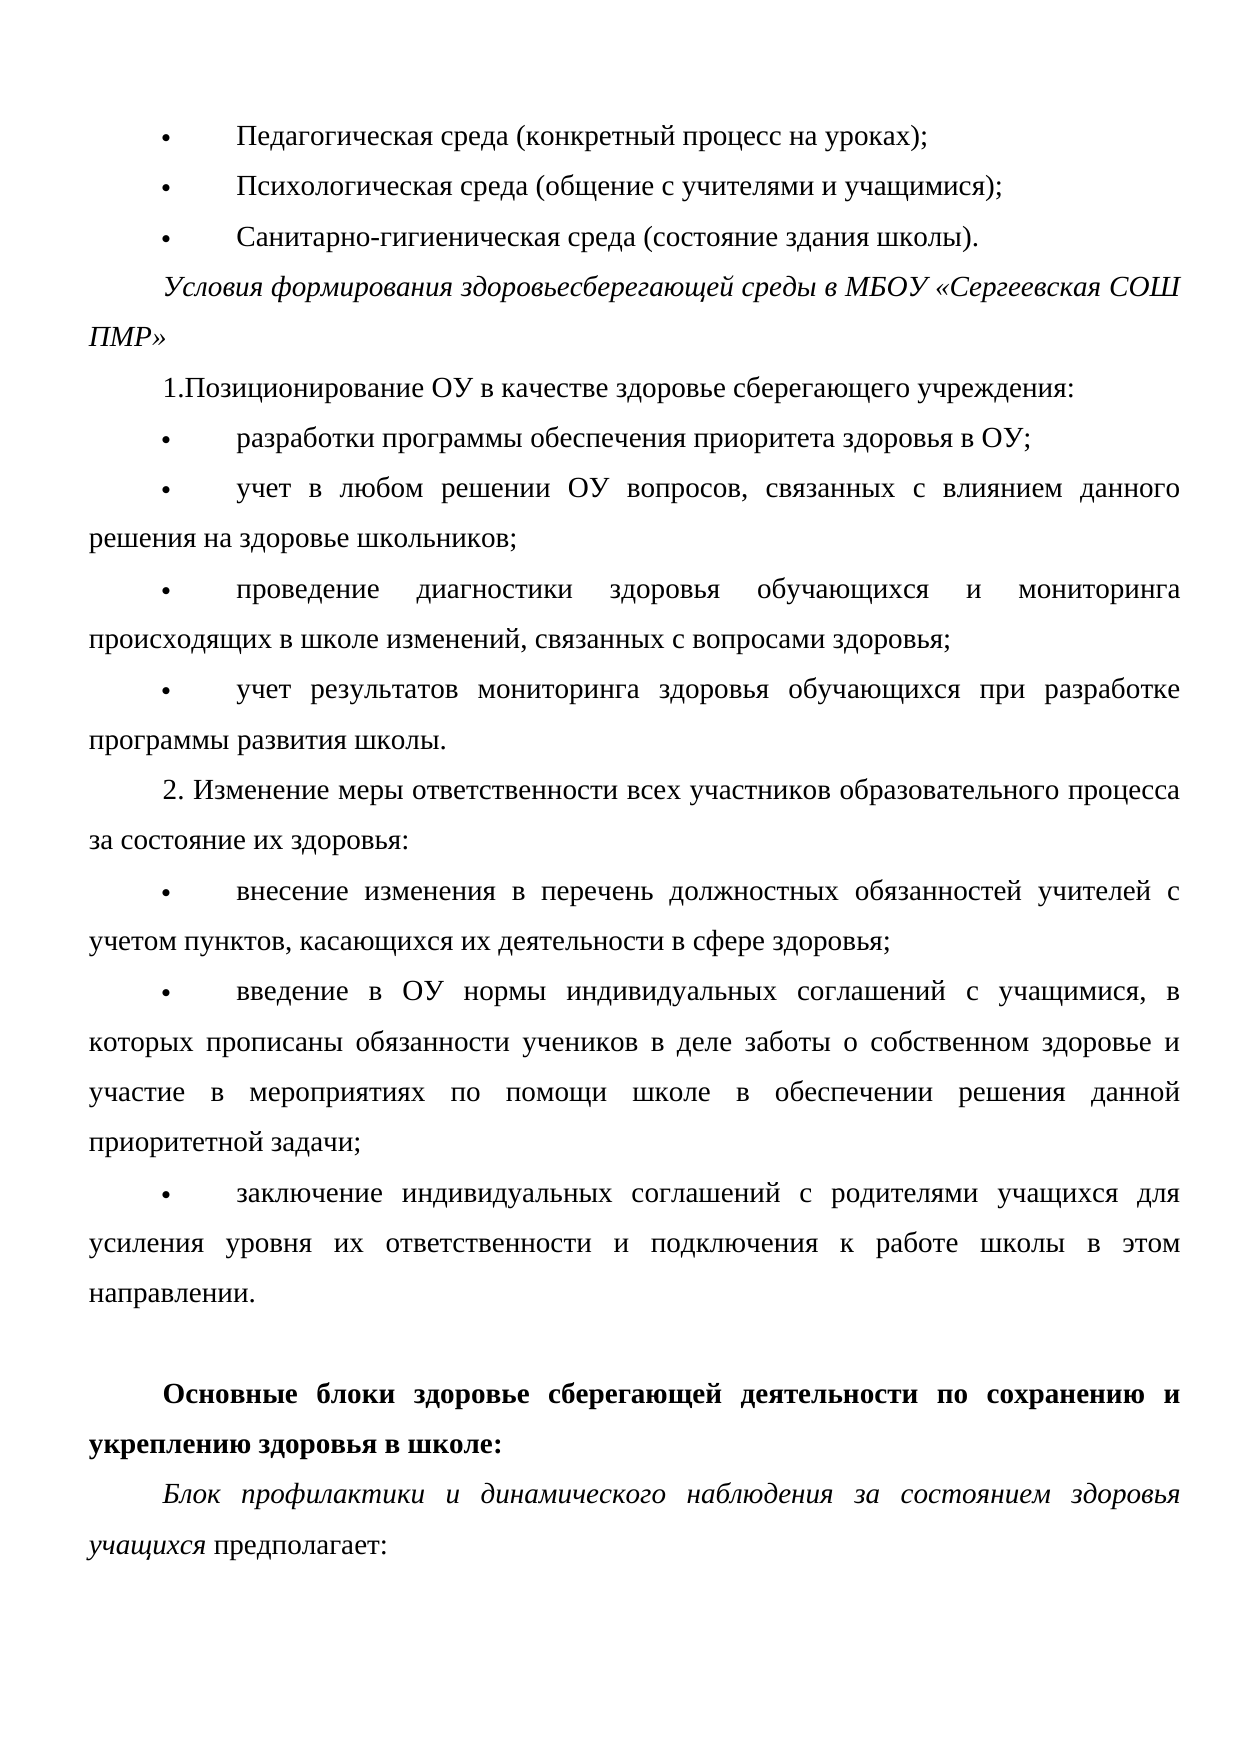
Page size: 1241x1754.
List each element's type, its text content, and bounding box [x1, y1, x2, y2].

list проведение диагностики здоровья обучающихся и мониторинга происходящих в школе изменений, связанных с вопросами здоровья; [89, 571, 1181, 655]
list заключение индивидуальных соглашений с родителями учащихся для усиления уровня их ответственности и подключения к работе школы в этом направлении. [89, 1175, 1181, 1309]
text 2. Изменение меры ответственности всех участников образовательного процесса за состояние их здоровья: [89, 772, 1181, 856]
list Санитарно-гигиеническая среда (состояние здания школы). [89, 219, 1181, 252]
text Условия формирования здоровьесберегающей среды в МБОУ «Сергеевская СОШ ПМР» [89, 269, 1181, 353]
text Основные блоки здоровье сберегающей деятельности по сохранению и укреплению здоровья в школе: [89, 1376, 1181, 1460]
list разработки программы обеспечения приоритета здоровья в ОУ; [89, 420, 1181, 453]
list учет в любом решении ОУ вопросов, связанных с влиянием данного решения на здоровье школьников; [89, 470, 1181, 554]
list введение в ОУ нормы индивидуальных соглашений с учащимися, в которых прописаны обязанности учеников в деле заботы о собственном здоровье и участие в мероприятиях по помощи школе в обеспечении решения данной приоритетной задачи; [89, 973, 1181, 1158]
text 1.Позиционирование ОУ в качестве здоровье сберегающего учреждения: [89, 370, 1181, 403]
list учет результатов мониторинга здоровья обучающихся при разработке программы развития школы. [89, 672, 1181, 755]
text Блок профилактики и динамического наблюдения за состоянием здоровья учащихся предполагает: [89, 1477, 1181, 1560]
list Педагогическая среда (конкретный процесс на уроках); [89, 118, 1181, 152]
list внесение изменения в перечень должностных обязанностей учителей с учетом пунктов, касающихся их деятельности в сфере здоровья; [89, 873, 1181, 957]
list Психологическая среда (общение с учителями и учащимися); [89, 168, 1181, 202]
